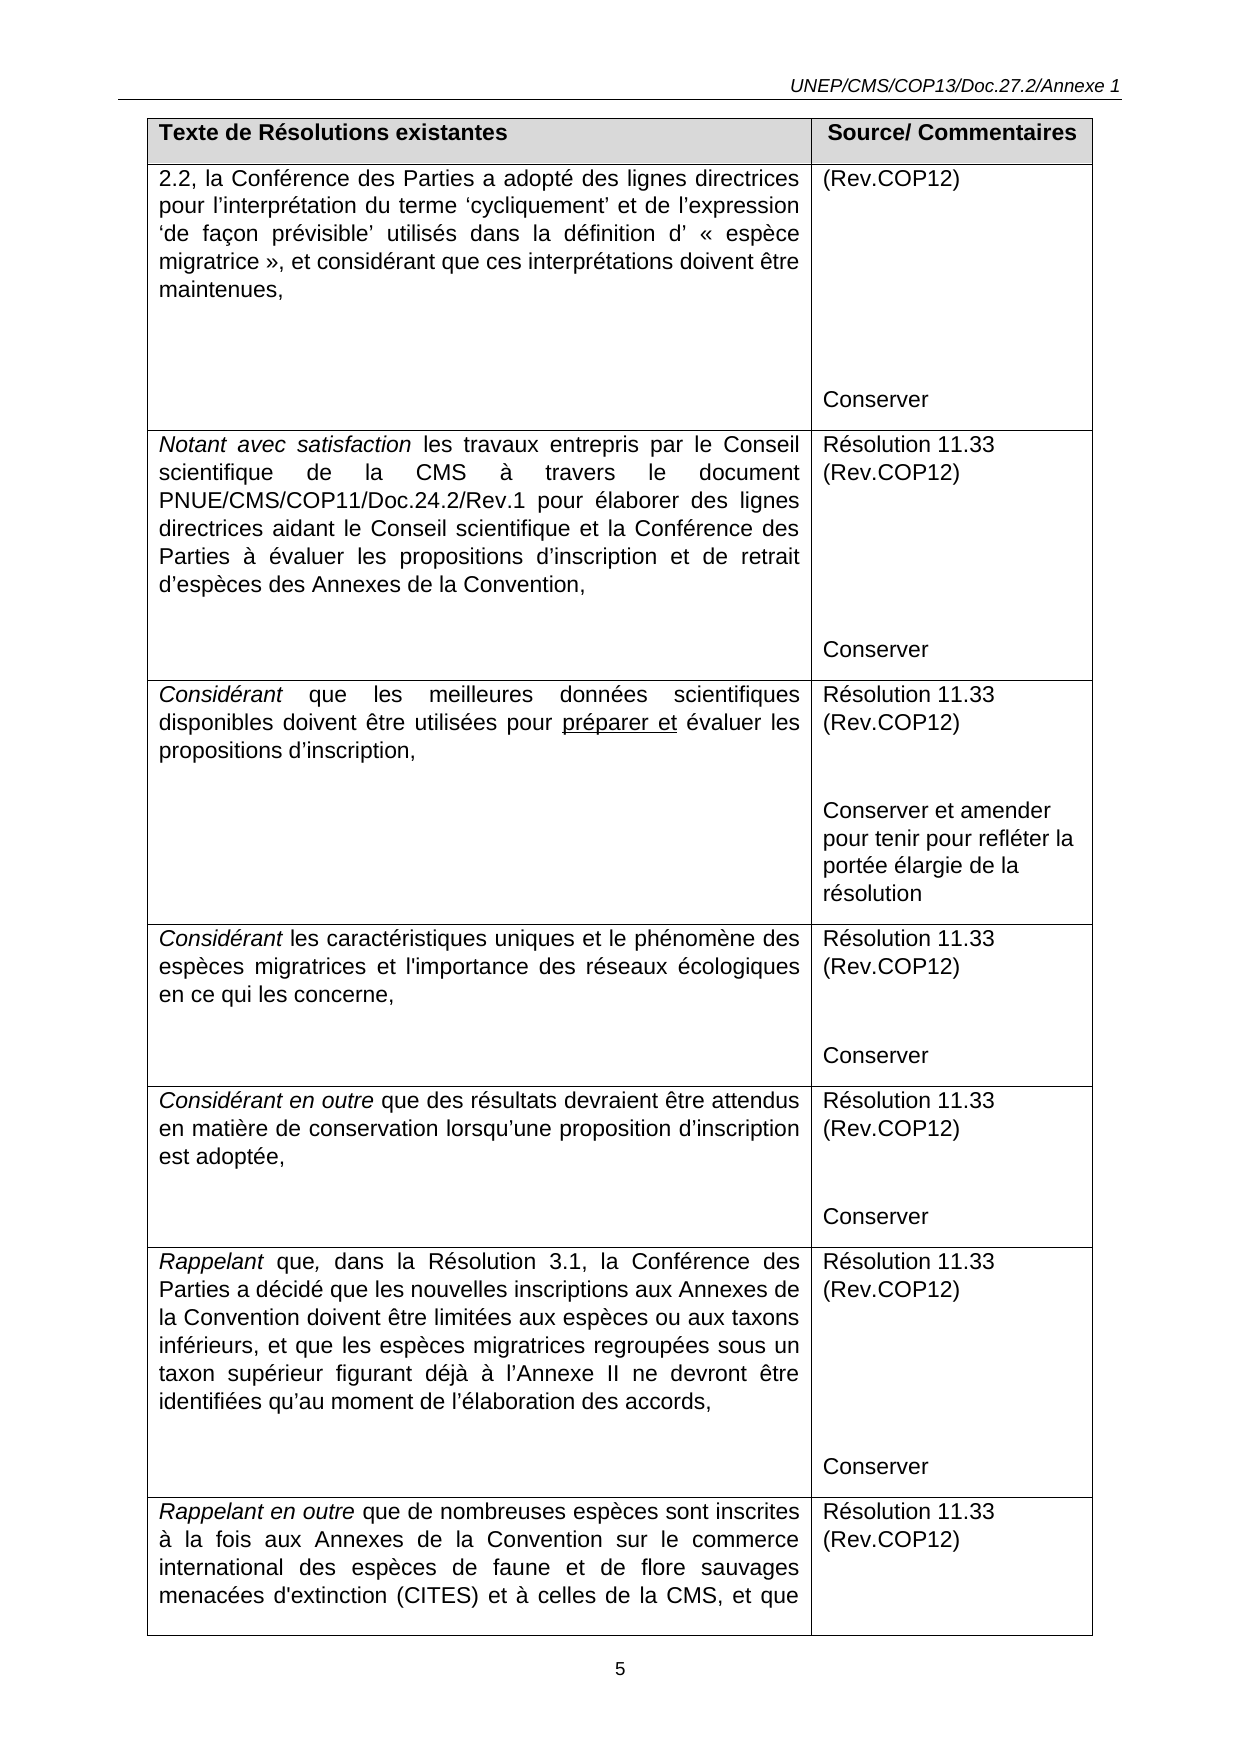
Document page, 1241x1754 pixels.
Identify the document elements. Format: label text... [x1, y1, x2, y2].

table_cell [148, 1498, 811, 1635]
table_cell Rappelant que, dans la Résolution 3.1, la Conférence des Parties a décidé que les nouvelles inscriptions aux Annexes de la Convention doivent être limitées aux espèces ou aux taxons inférieurs, et que les espèces migratrices regroupées sous un taxon supérieur figurant déjà à l’Annexe II ne devront être identifiées qu’au moment de l’élaboration des accords, [148, 1248, 811, 1497]
table_cell Considérant en outre que des résultats devraient être attendus en matière de conservation lorsqu’une proposition d’inscription est adoptée, [148, 1087, 811, 1247]
table_cell Résolution 11.33 (Rev.COP12) Conserver [812, 165, 1092, 430]
table_cell Considérant les caractéristiques uniques et le phénomène des espèces migratrices et l'importance des réseaux écologiques en ce qui les concerne, [148, 925, 811, 1086]
table_cell Notant avec satisfaction les travaux entrepris par le Conseil scientifique de la CMS à travers le document PNUE/CMS/COP11/Doc.24.2/Rev.1 pour élaborer des lignes directrices aidant le Conseil scientifique et la Conférence des Parties à évaluer les propositions d’inscription et de retrait d’espèces des Annexes de la Convention, [148, 431, 811, 680]
table_cell Résolution 11.33 (Rev.COP12) Conserver [812, 1498, 1092, 1635]
table_cell Résolution 11.33 (Rev.COP12) Conserver [812, 431, 1092, 680]
table_cell Résolution 11.33 (Rev.COP12) Conserver [812, 1087, 1092, 1247]
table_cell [148, 165, 811, 430]
table_cell Considérant que les meilleures données scientifiques disponibles doivent être utilisées pour préparer et évaluer les propositions d’inscription, [148, 681, 811, 924]
table_cell Résolution 11.33 (Rev.COP12) Conserver et amender pour tenir pour refléter la portée élargie de la résolution [812, 681, 1092, 924]
table_cell Résolution 11.33 (Rev.COP12) Conserver [812, 1248, 1092, 1497]
table_header Texte de Résolutions existantes [148, 119, 811, 163]
table_header Source/ Commentaires [812, 119, 1092, 163]
table_cell Résolution 11.33 (Rev.COP12) Conserver [812, 925, 1092, 1086]
